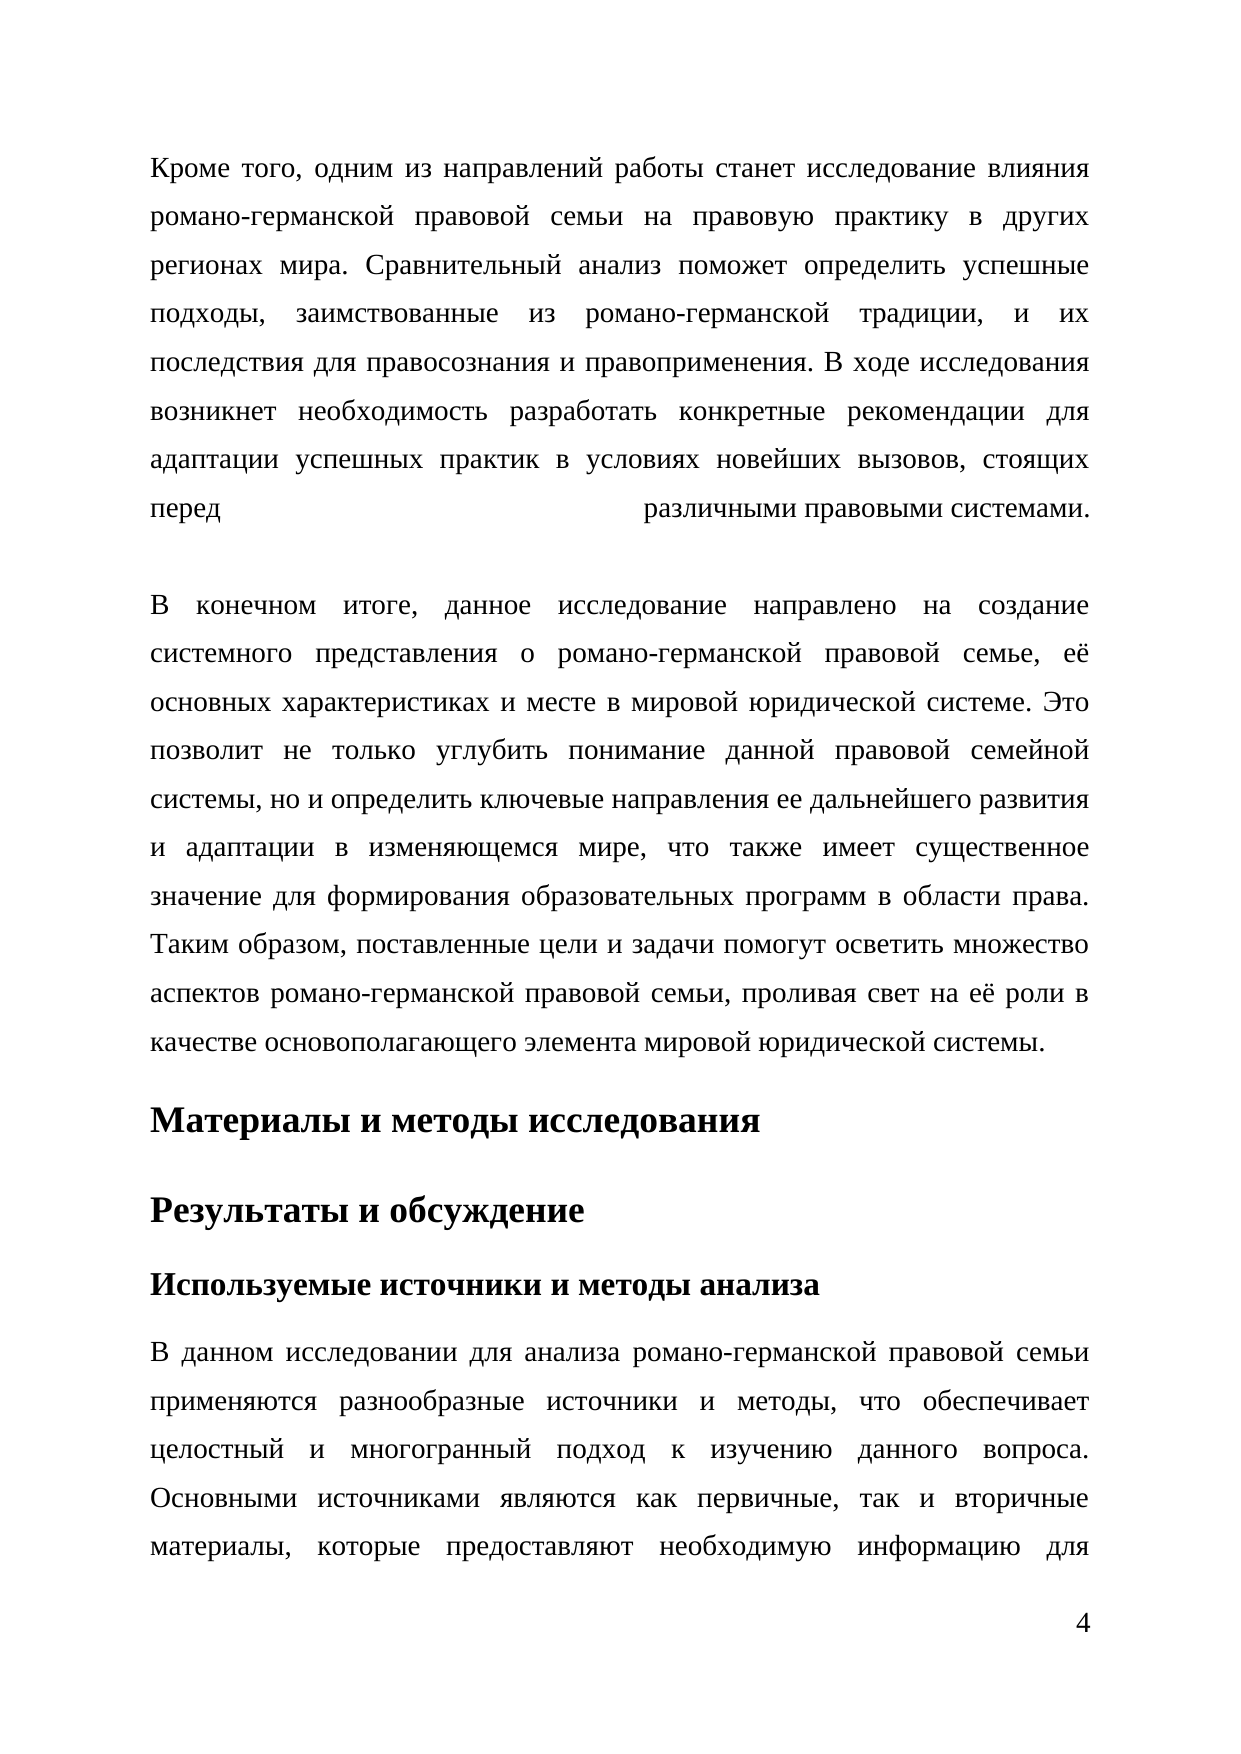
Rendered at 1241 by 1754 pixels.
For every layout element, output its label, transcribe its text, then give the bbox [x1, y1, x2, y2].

subtitle Используемые источники и методы анализа [150, 1264, 1090, 1302]
subtitle Материалы и методы исследования [150, 1097, 1090, 1140]
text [150, 150, 1090, 1057]
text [150, 1334, 1090, 1562]
subtitle Результаты и обсуждение [150, 1187, 1090, 1230]
